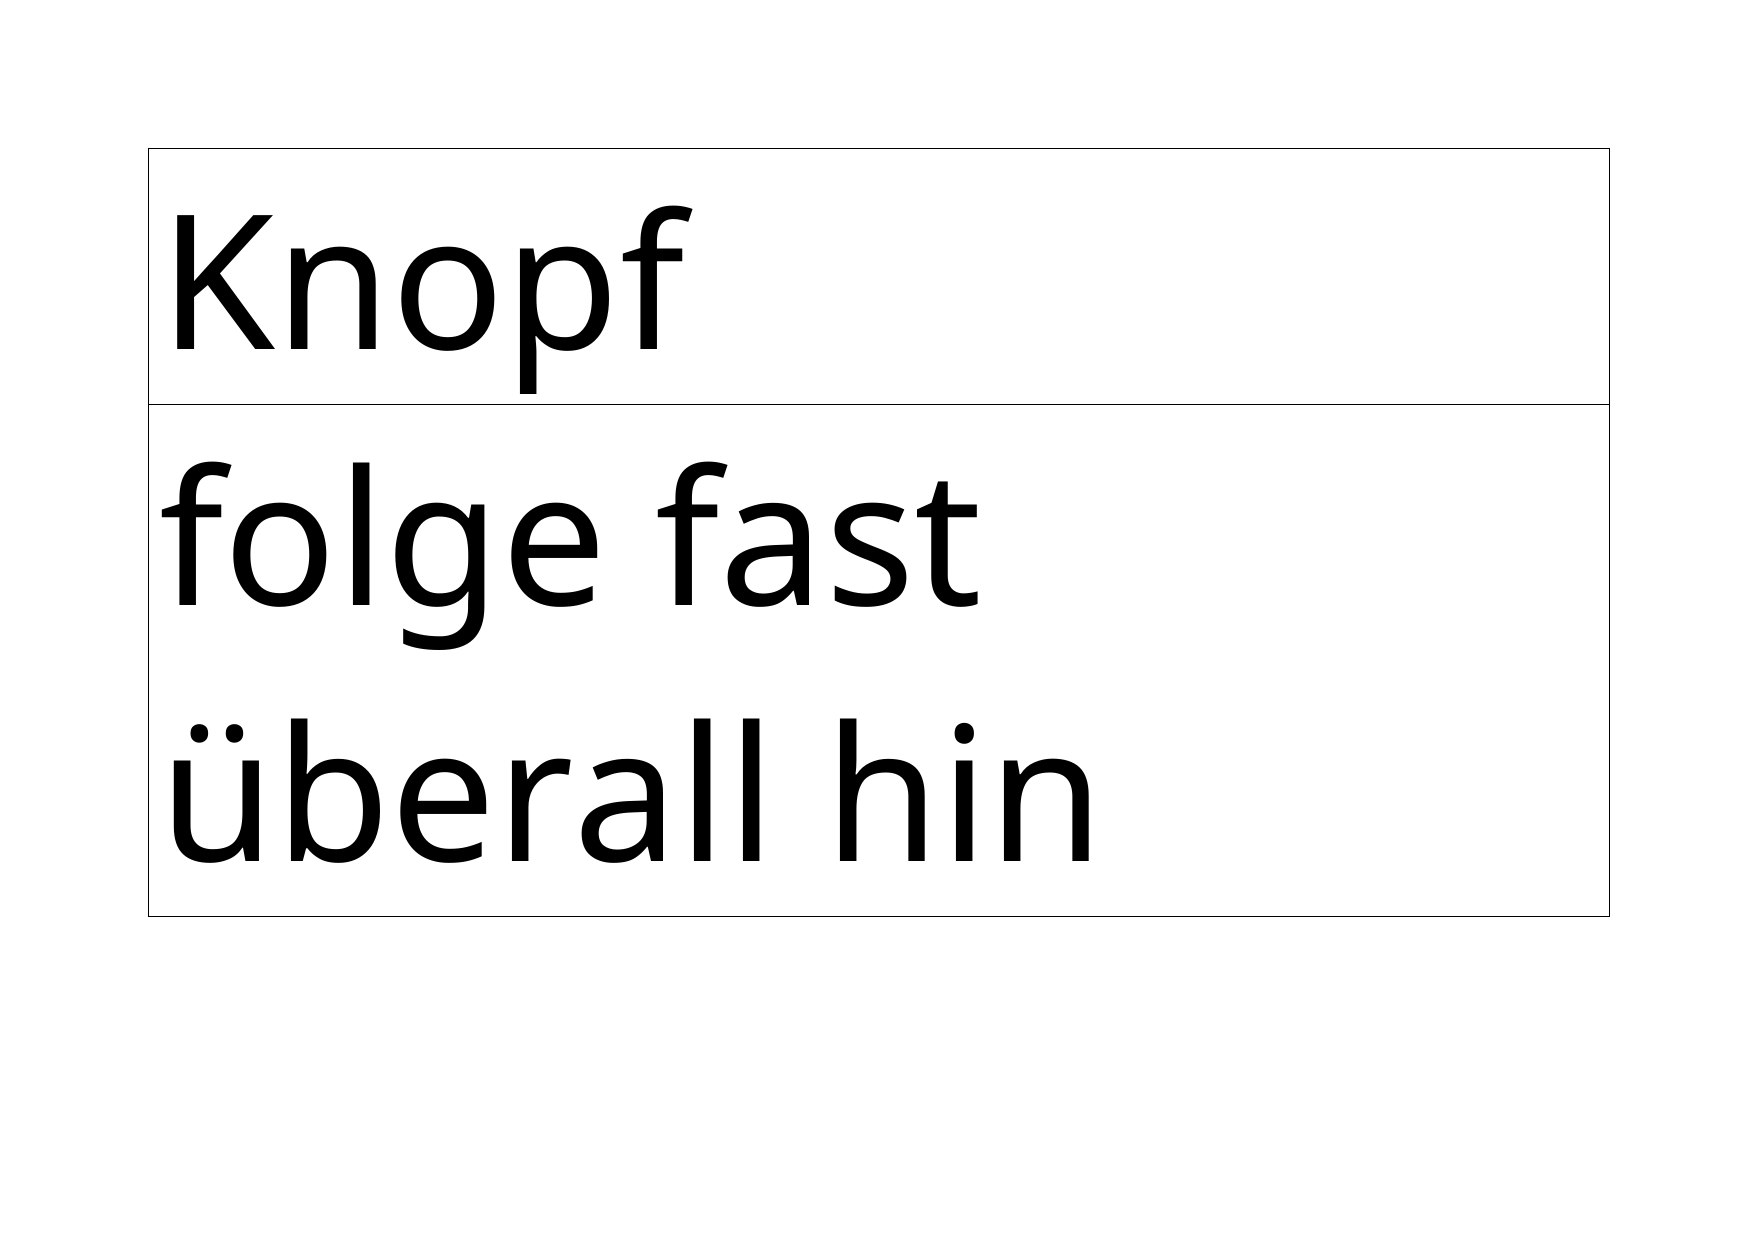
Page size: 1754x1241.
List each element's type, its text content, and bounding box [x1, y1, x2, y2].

table_cell folge fast überall hin [149, 405, 1609, 916]
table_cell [149, 149, 1609, 404]
